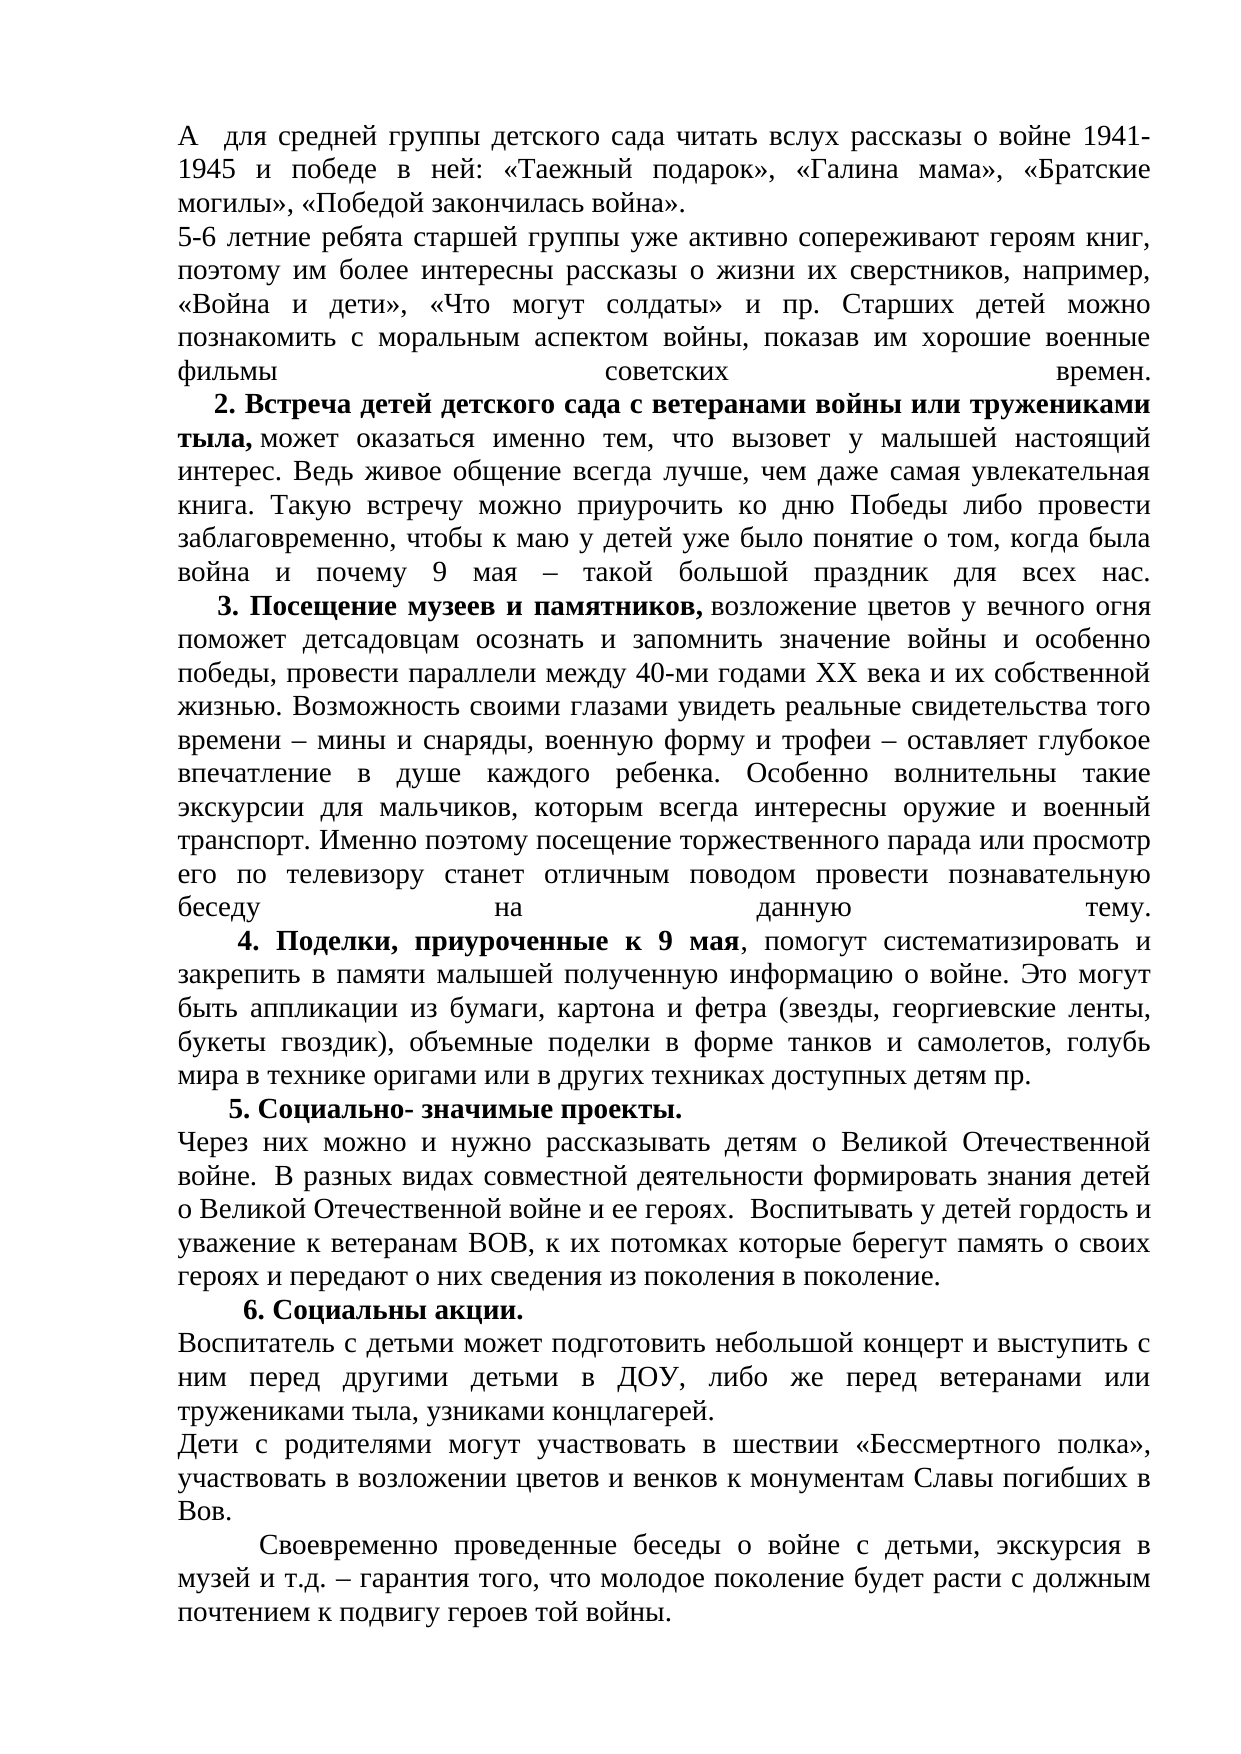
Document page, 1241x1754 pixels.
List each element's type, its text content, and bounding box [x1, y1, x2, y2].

text 5. Социально- значимые проекты. [177, 1091, 1152, 1124]
text Через них можно и нужно рассказывать детям о Великой Отечественной войне. В разных видах совместной деятельности формировать знания детей о Великой Отечественной войне и ее героях. Воспитывать у детей гордость и уважение к ветеранам ВОВ, к их потомках которые берегут память о своих героях и передают о них сведения из поколения в поколение. [177, 1124, 1152, 1292]
text Дети с родителями могут участвовать в шествии «Бессмертного полка», участвовать в возложении цветов и венков к монументам Славы погибших в Вов. [177, 1426, 1152, 1527]
text Своевременно проведенные беседы о войне с детьми, экскурсия в музей и т.д. – гарантия того, что молодое поколение будет расти с должным почтением к подвигу героев той войны. [177, 1527, 1152, 1627]
text 5-6 летние ребята старшей группы уже активно сопереживают героям книг, поэтому им более интересны рассказы о жизни их сверстников, например, «Война и дети», «Что могут солдаты» и пр. Старших детей можно познакомить с моральным аспектом войны, показав им хорошие военные фильмы советских времен. 2. Встреча детей детского сада с ветеранами войны или тружениками тыла, может оказаться именно тем, что вызовет у малышей настоящий интерес. Ведь живое общение всегда лучше, чем даже самая увлекательная книга. Такую встречу можно приурочить ко дню Победы либо провести заблаговременно, чтобы к маю у детей уже было понятие о том, когда была война и почему 9 мая – такой большой праздник для всех нас. 3. Посещение музеев и памятников, возложение цветов у вечного огня поможет детсадовцам осознать и запомнить значение войны и особенно победы, провести параллели между 40-ми годами XX века и их собственной жизнью. Возможность своими глазами увидеть реальные свидетельства того времени – мины и снаряды, военную форму и трофеи – оставляет глубокое впечатление в душе каждого ребенка. Особенно волнительны такие экскурсии для мальчиков, которым всегда интересны оружие и военный транспорт. Именно поэтому посещение торжественного парада или просмотр его по телевизору станет отличным поводом провести познавательную беседу на данную тему. 4. Поделки, приуроченные к 9 мая, помогут систематизировать и закрепить в памяти малышей полученную информацию о войне. Это могут быть аппликации из бумаги, картона и фетра (звезды, георгиевские ленты, букеты гвоздик), объемные поделки в форме танков и самолетов, голубь мира в технике оригами или в других техниках доступных детям пр. [177, 219, 1152, 1091]
text Воспитатель с детьми может подготовить небольшой концерт и выступить с ним перед другими детьми в ДОУ, либо же перед ветеранами или тружениками тыла, узниками концлагерей. [177, 1326, 1152, 1426]
text 6. Социальны акции. [177, 1292, 1152, 1326]
text А для средней группы детского сада читать вслух рассказы о войне 1941-1945 и победе в ней: «Таежный подарок», «Галина мама», «Братские могилы», «Победой закончилась война». [177, 118, 1152, 219]
